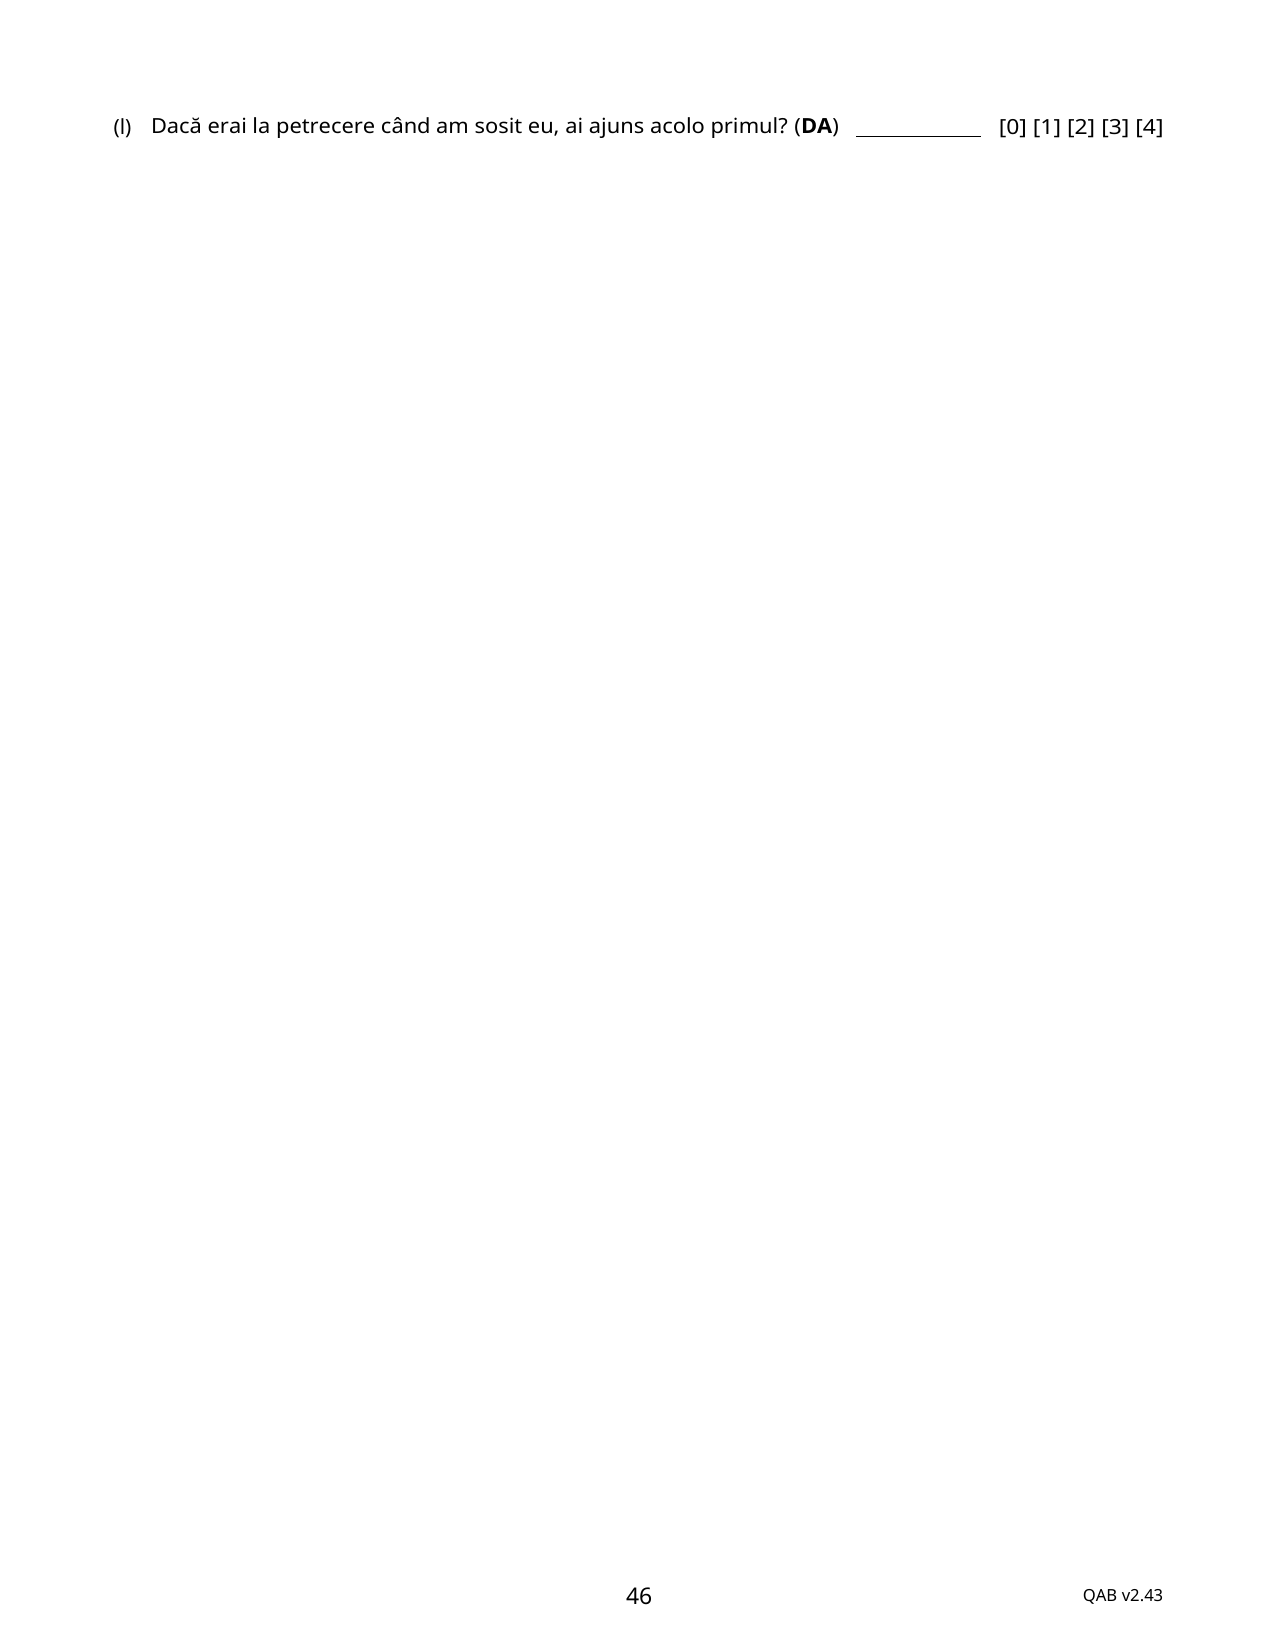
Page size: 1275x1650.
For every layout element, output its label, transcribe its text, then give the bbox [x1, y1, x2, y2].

table_cell (l) [108, 104, 144, 141]
table_cell [0] [1] [2] [3] [4] [997, 104, 1168, 141]
table_cell Dacă erai la petrecere când am sosit eu, ai ajuns acolo primul? (DA) [145, 104, 997, 141]
